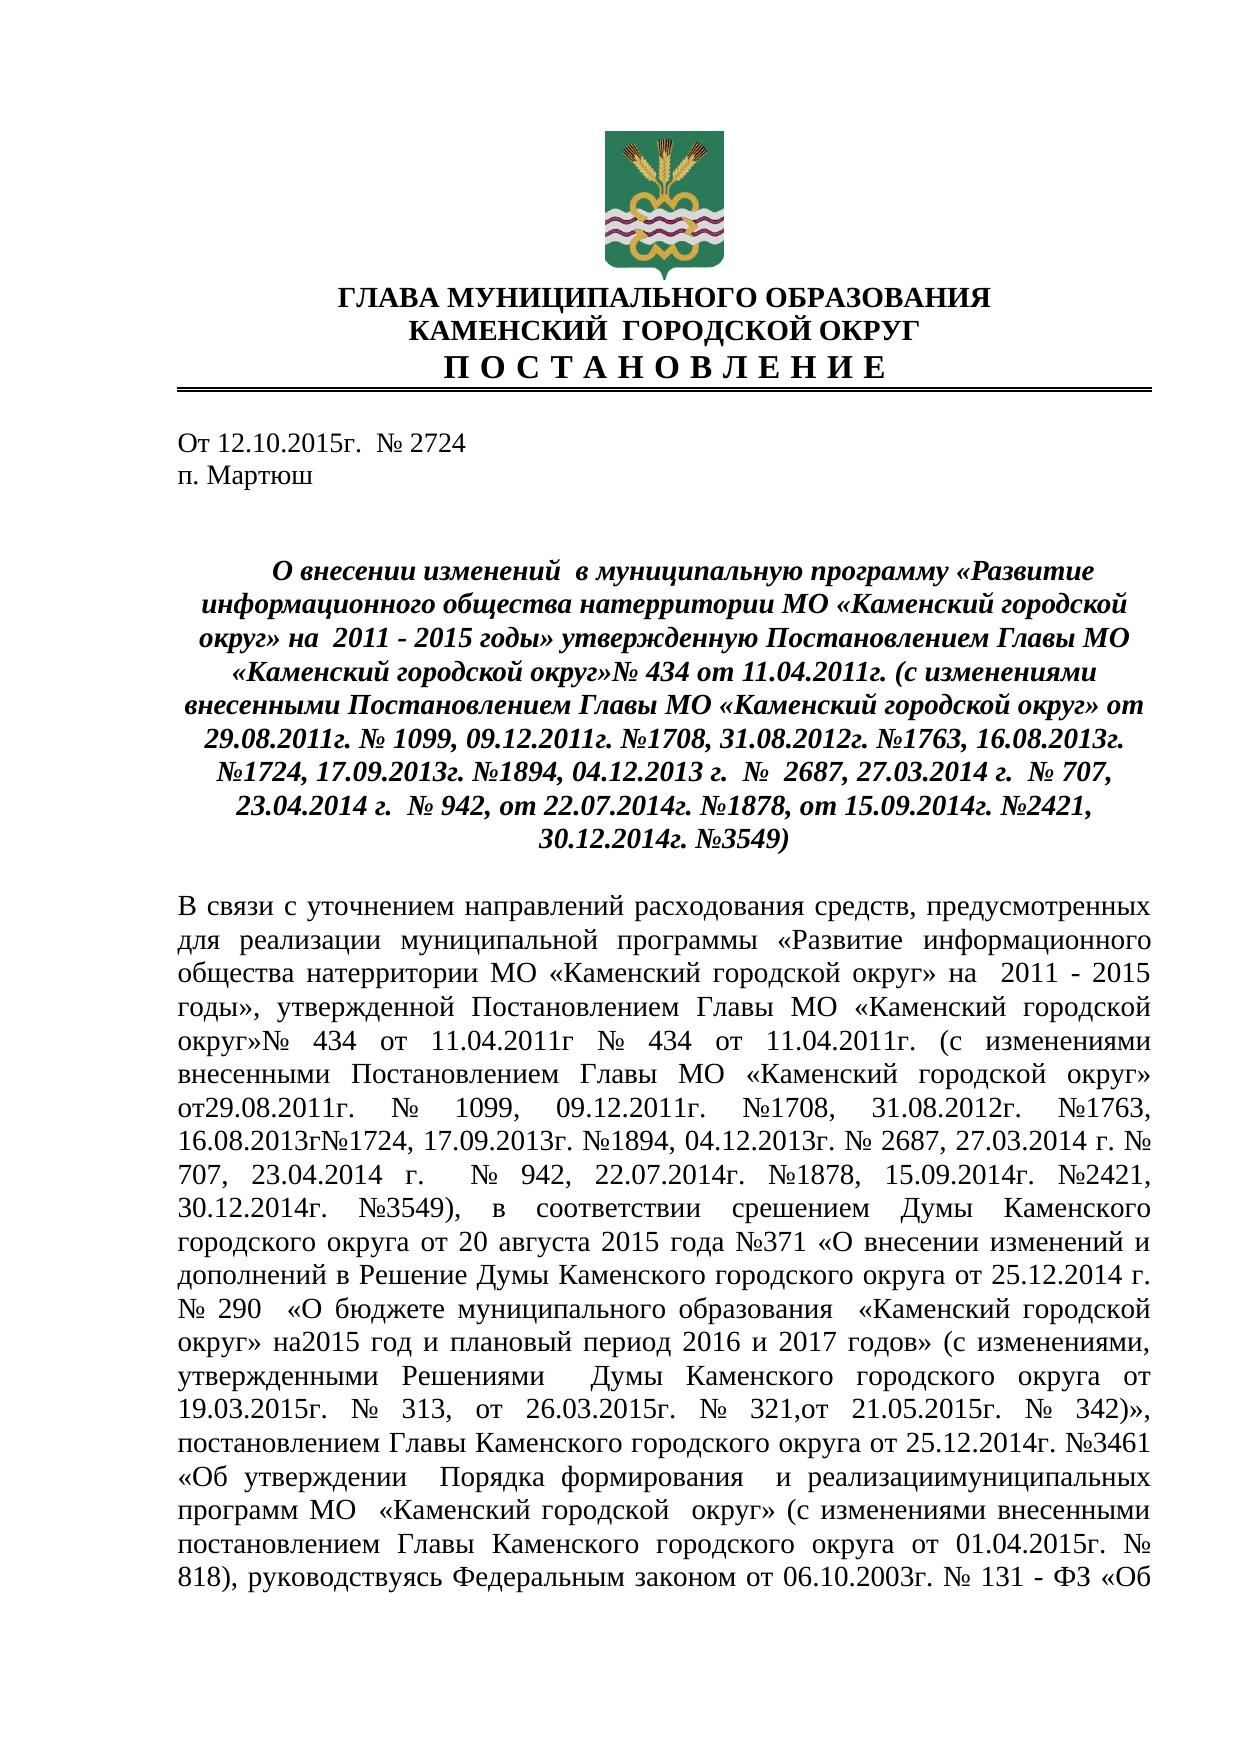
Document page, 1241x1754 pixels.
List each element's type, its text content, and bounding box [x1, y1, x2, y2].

text КАМЕНСКИЙ ГОРОДСКОЙ ОКРУГ [177, 313, 1152, 347]
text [177, 888, 1152, 1593]
picture [605, 131, 724, 280]
text п. Мартюш [177, 458, 1152, 490]
subtitle ПОСТАНОВЛЕНИЕ [177, 347, 1152, 387]
text От 12.10.2015г. № 2724 [177, 426, 1152, 458]
subtitle О внесении изменений в муниципальную программу «Развитие информационного общества натерритории МО «Каменский городской округ» на 2011 - 2015 годы» утвержденную Постановлением Главы МО «Каменский городской округ»№ 434 от 11.04.2011г. (с изменениями внесенными Постановлением Главы МО «Каменский городской округ» от 29.08.2011г. № 1099, 09.12.2011г. №1708, 31.08.2012г. №1763, 16.08.2013г. №1724, 17.09.2013г. №1894, 04.12.. № 2687, 27.03.2014 г. № 707, 23.04.2014 г. № 942, от 22.07.2014г. №1878, от 15.09.2014г. №2421, 30.12.2014г. №3549) [177, 553, 1152, 855]
text ГЛАВА МУНИЦИПАЛЬНОГО ОБРАЗОВАНИЯ [177, 280, 1152, 313]
